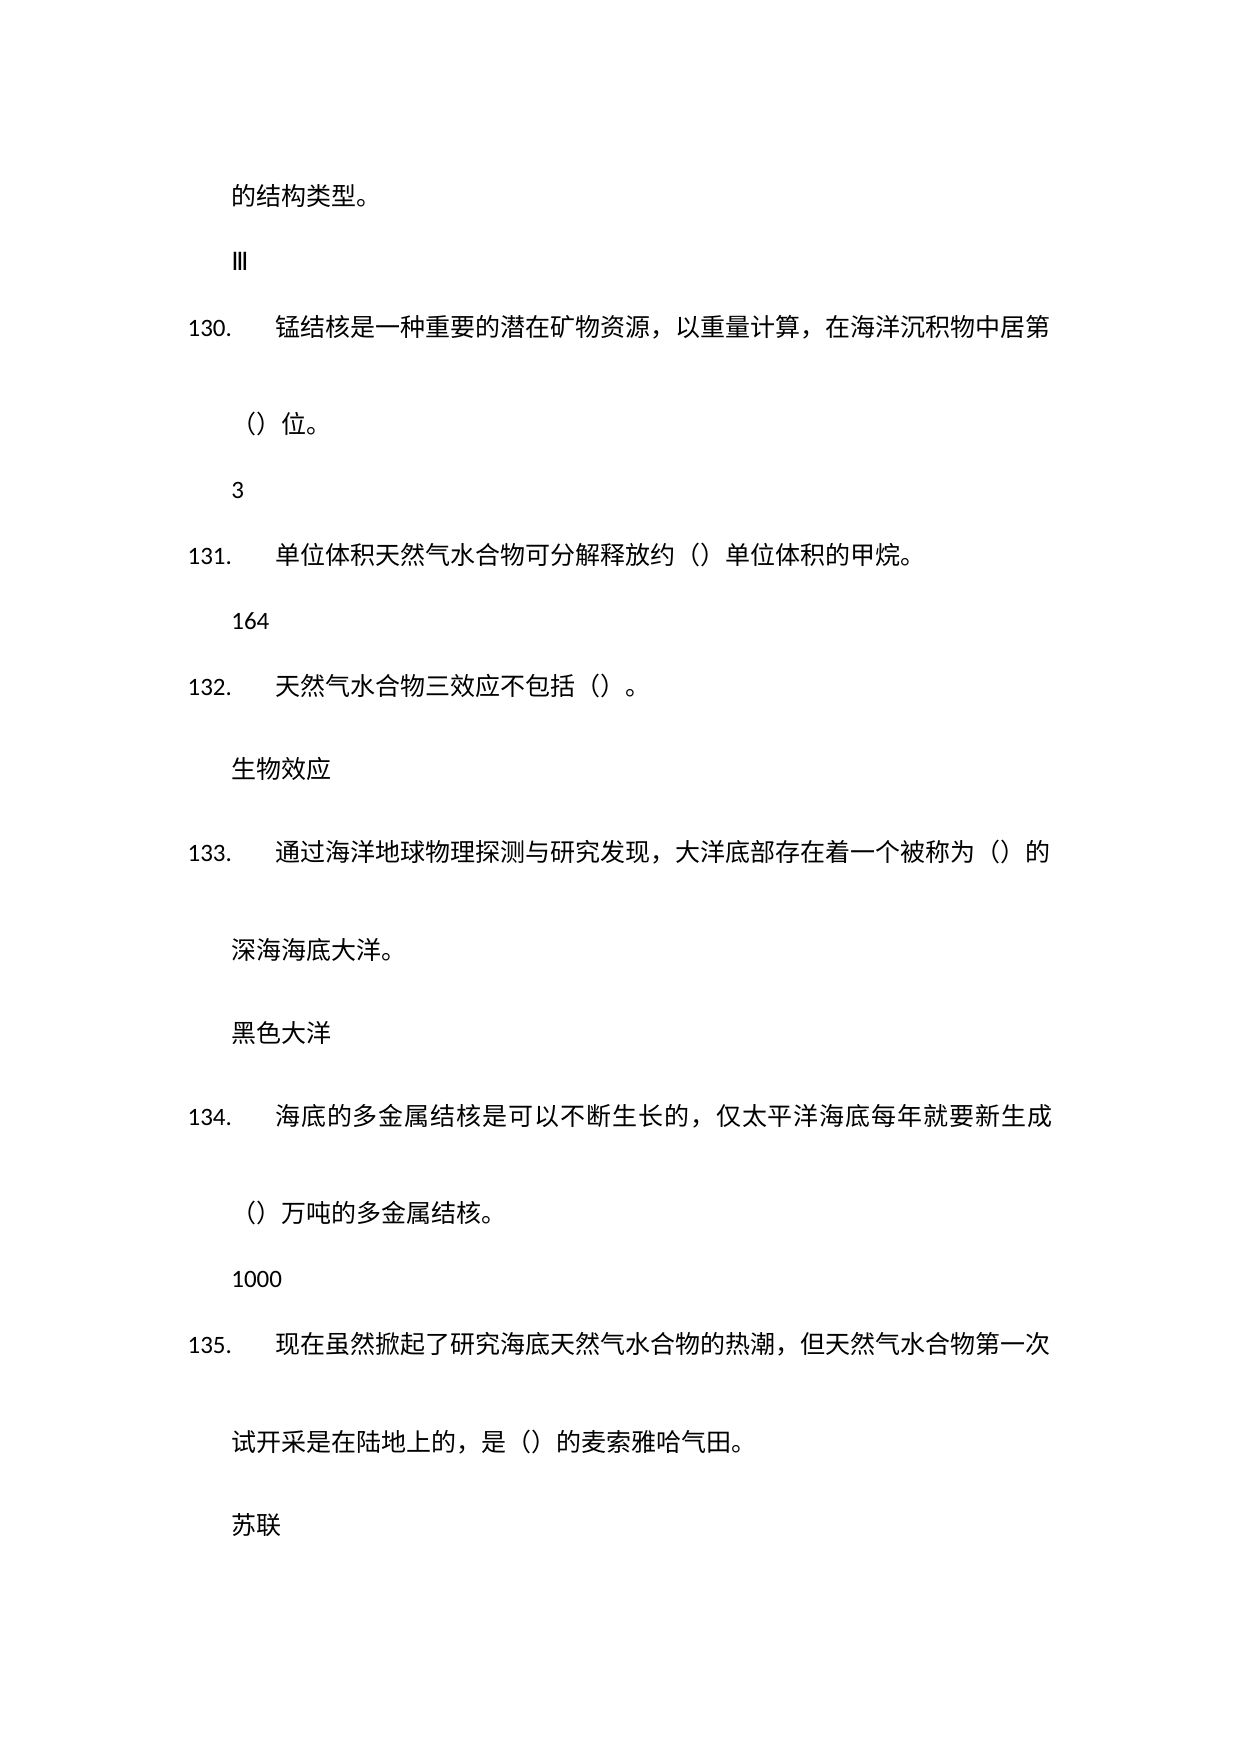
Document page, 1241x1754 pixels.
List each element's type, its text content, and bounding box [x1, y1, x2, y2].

list 3 [231, 473, 1053, 506]
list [187, 162, 1053, 227]
list 锰结核是一种重要的潜在矿物资源，以重量计算，在海洋沉积物中居第（）位。 [187, 293, 1053, 455]
list 黑色大洋 [231, 999, 1053, 1064]
list 苏联 [231, 1491, 1053, 1556]
list 生物效应 [231, 735, 1053, 800]
list 现在虽然掀起了研究海底天然气水合物的热潮，但天然气水合物第一次试开采是在陆地上的，是（）的麦索雅哈气田。 [187, 1310, 1053, 1473]
list Ⅲ [231, 245, 1053, 278]
list 通过海洋地球物理探测与研究发现，大洋底部存在着一个被称为（）的深海海底大洋。 [187, 818, 1053, 981]
list 1000 [231, 1263, 1053, 1295]
list 海底的多金属结核是可以不断生长的，仅太平洋海底每年就要新生成（）万吨的多金属结核。 [187, 1082, 1053, 1244]
list 单位体积天然气水合物可分解释放约（）单位体积的甲烷。 [187, 521, 1053, 586]
list 164 [231, 604, 1053, 637]
list 天然气水合物三效应不包括（）。 [187, 652, 1053, 717]
